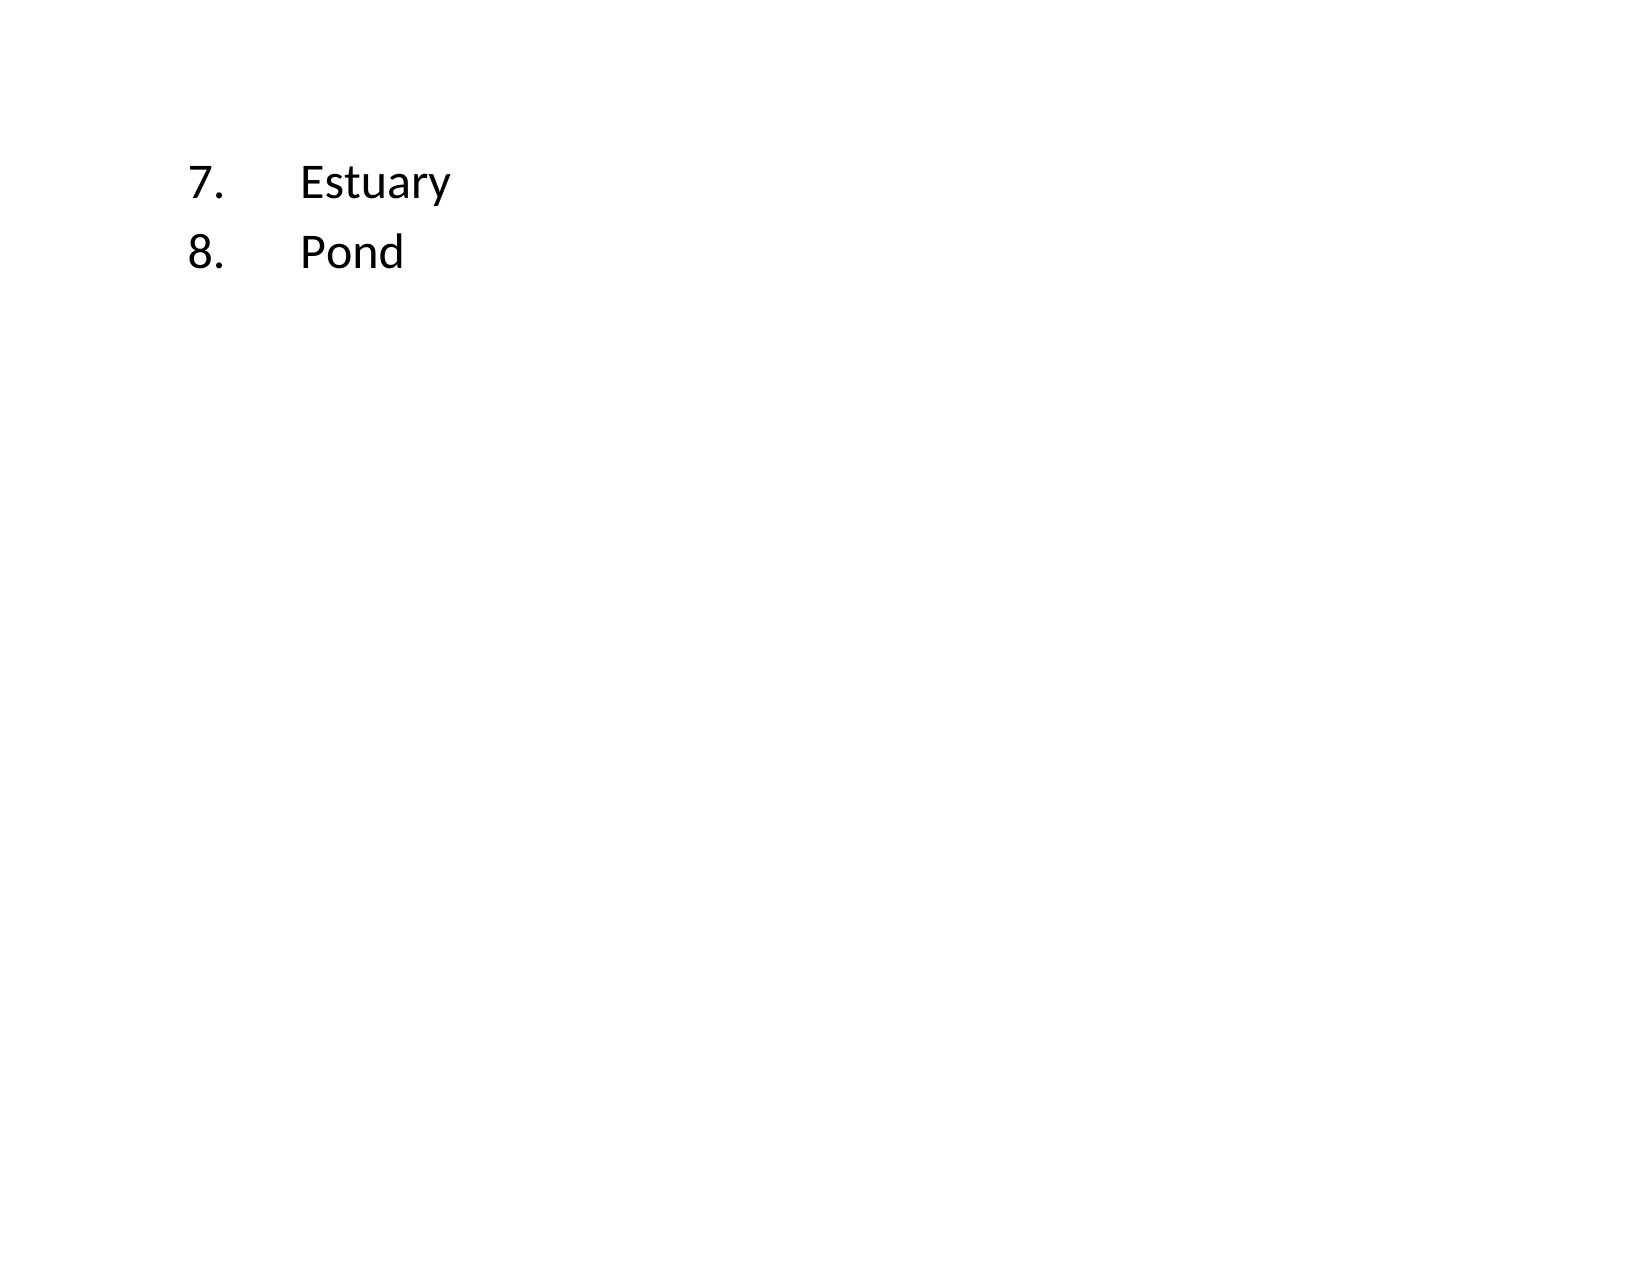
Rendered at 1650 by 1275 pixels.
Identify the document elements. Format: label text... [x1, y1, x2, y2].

list Pond [187, 220, 787, 281]
list Estuary [187, 150, 787, 211]
